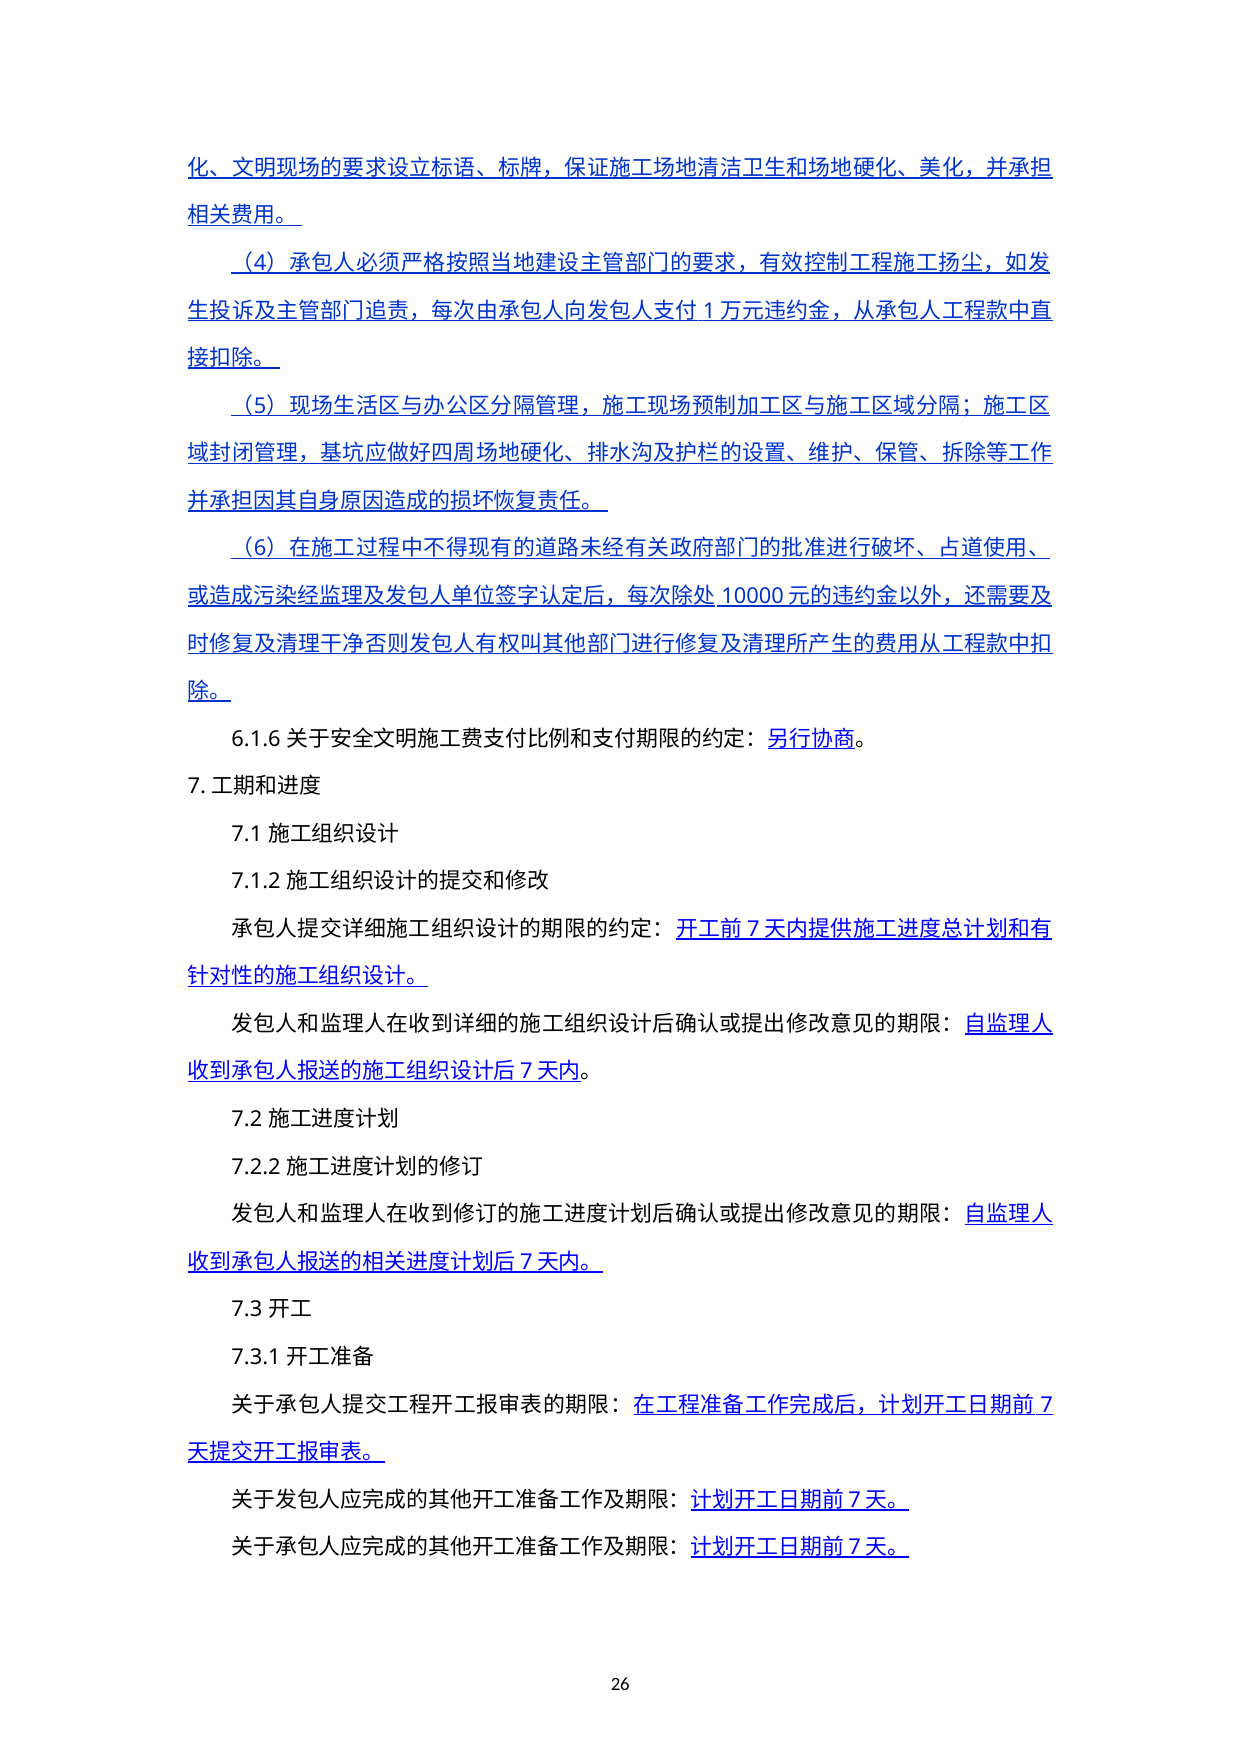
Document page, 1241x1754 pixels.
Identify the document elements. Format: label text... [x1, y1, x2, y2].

subtitle 7. 工期和进度 [187, 768, 1053, 800]
text （6）在施工过程中不得现有的道路未经有关政府部门的批准进行破坏、占道使用、或造成污染经监理及发包人单位签字认定后，每次除处10000元的违约金以外，还需要及时修复及清理干净否则发包人有权叫其他部门进行修复及清理所产生的费用从工程款中扣除。 [187, 530, 1053, 653]
text 7.1 施工组织设计 [187, 816, 1053, 847]
text 关于承包人应完成的其他开工准备工作及期限：计划开工日期前7天。 [187, 1529, 1053, 1561]
text 关于发包人应完成的其他开工准备工作及期限：计划开工日期前7天。 [187, 1482, 1053, 1513]
text 7.3.1 开工准备 [187, 1339, 1053, 1371]
text 6.1.6 关于安全文明施工费支付比例和支付期限的约定：另行协商。 [187, 721, 1053, 752]
text （6）在施工过程中不得现有的道路未经有关政府部门的批准进行破坏、占道使用、或造成污染经监理及发包人单位签字认定后，每次除处10000元的违约金以外，还需要及时修复及清理干净否则发包人有权叫其他部门进行修复及清理所产生的费用从工程款中扣除。 [187, 654, 1053, 705]
text 发包人和监理人在收到详细的施工组织设计后确认或提出修改意见的期限：自监理人收到承包人报送的施工组织设计后7天内。 [187, 1006, 1053, 1085]
text 7.1.2 施工组织设计的提交和修改 [187, 863, 1053, 895]
text （5）现场生活区与办公区分隔管理，施工现场预制加工区与施工区域分隔；施工区域封闭管理，基坑应做好四周场地硬化、排水沟及护栏的设置、维护、保管、拆除等工作，并承担因其自身原因造成的损坏恢复责任。 [187, 388, 1053, 463]
text 7.3 开工 [187, 1291, 1053, 1323]
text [187, 150, 1053, 177]
text 发包人和监理人在收到修订的施工进度计划后确认或提出修改意见的期限：自监理人收到承包人报送的相关进度计划后7天内。 [187, 1196, 1053, 1276]
text 承包人提交详细施工组织设计的期限的约定：开工前7天内提供施工进度总计划和有针对性的施工组织设计。 [187, 911, 1053, 990]
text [187, 178, 1053, 229]
text （4）承包人必须严格按照当地建设主管部门的要求，有效控制工程施工扬尘，如发生投诉及主管部门追责，每次由承包人向发包人支付1万元违约金，从承包人工程款中直接扣除。 [187, 321, 1053, 372]
text （5）现场生活区与办公区分隔管理，施工现场预制加工区与施工区域分隔；施工区域封闭管理，基坑应做好四周场地硬化、排水沟及护栏的设置、维护、保管、拆除等工作，并承担因其自身原因造成的损坏恢复责任。 [187, 464, 1053, 514]
text 7.2.2 施工进度计划的修订 [187, 1149, 1053, 1181]
text （4）承包人必须严格按照当地建设主管部门的要求，有效控制工程施工扬尘，如发生投诉及主管部门追责，每次由承包人向发包人支付1万元违约金，从承包人工程款中直接扣除。 [187, 245, 1053, 320]
text 7.2 施工进度计划 [187, 1101, 1053, 1133]
text 关于承包人提交工程开工报审表的期限：在工程准备工作完成后，计划开工日期前7天提交开工报审表。 [187, 1387, 1053, 1466]
